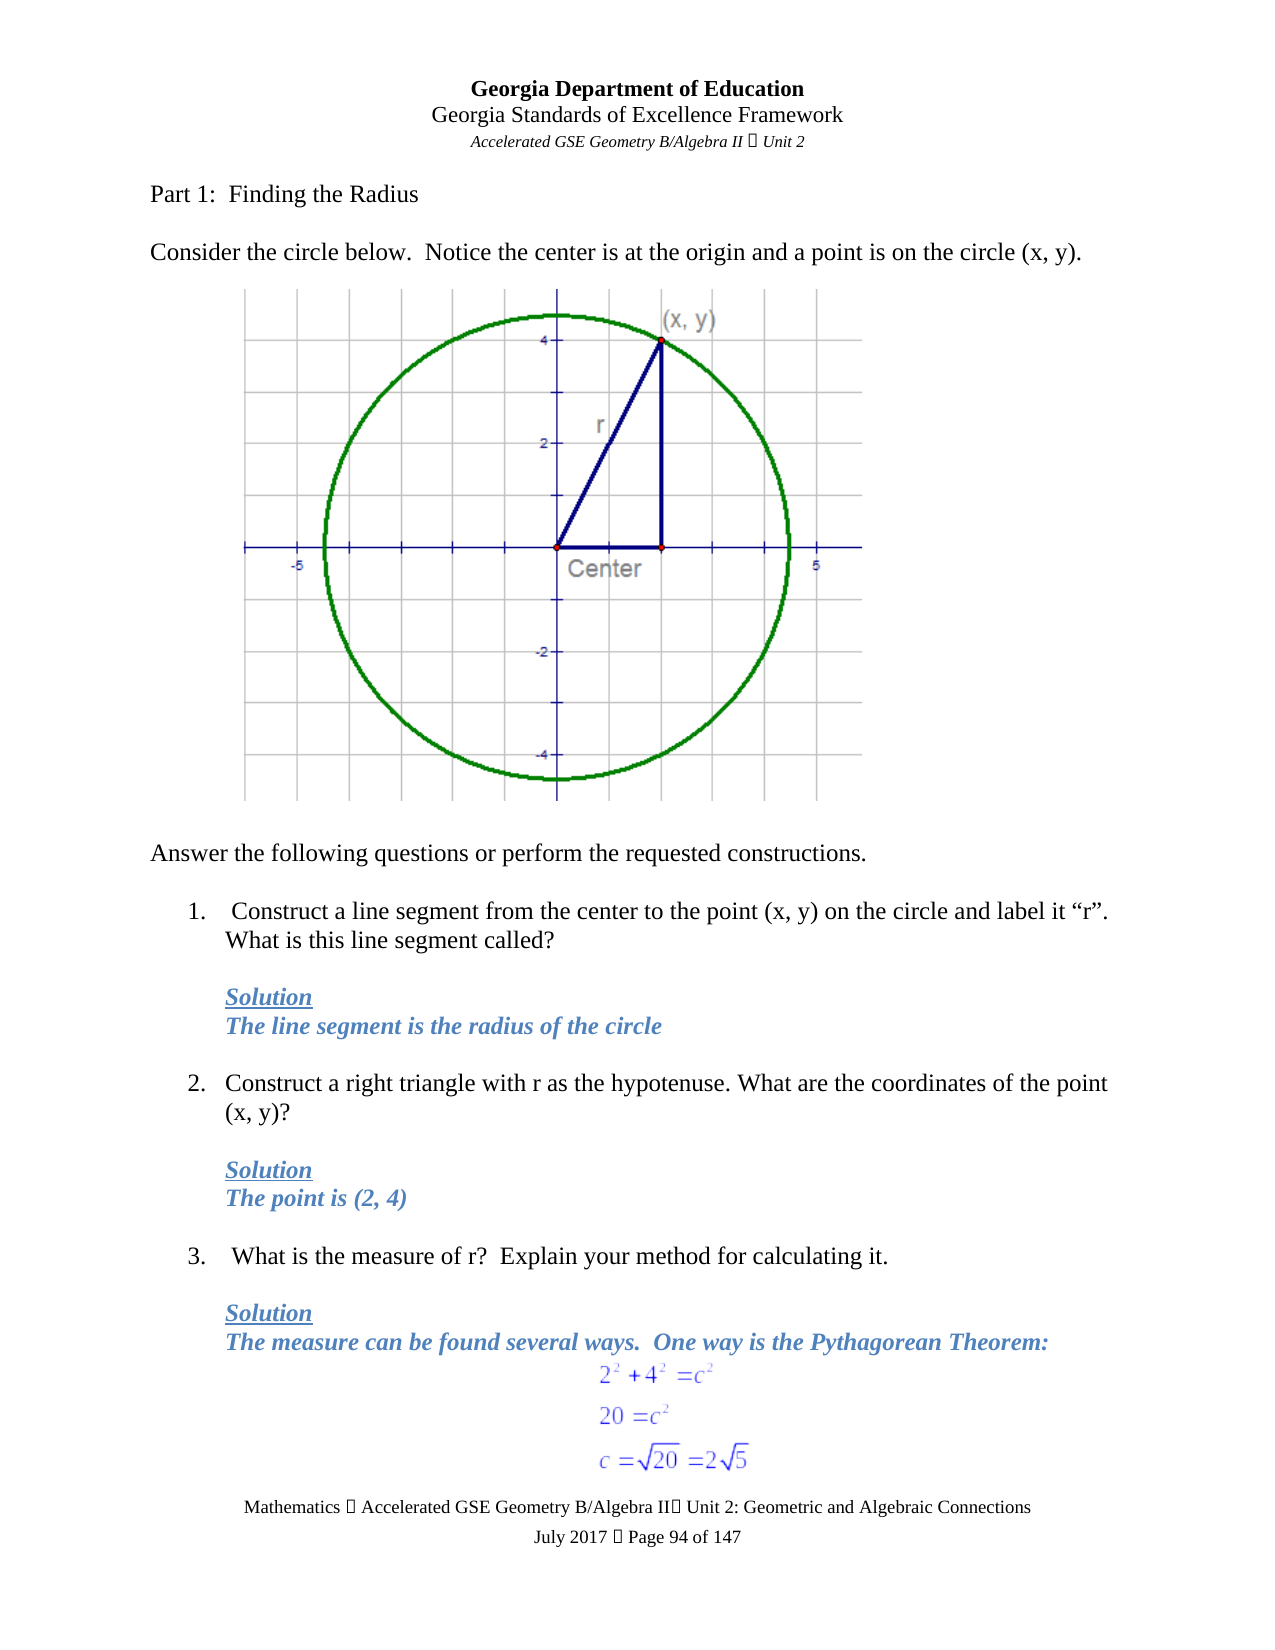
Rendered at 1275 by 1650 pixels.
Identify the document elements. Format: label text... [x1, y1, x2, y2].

text Solution [150, 1155, 1125, 1183]
text Solution [150, 1298, 1125, 1327]
text Solution [150, 982, 1125, 1011]
text The line segment is the radius of the circle [150, 1011, 1125, 1040]
text Answer the following questions or perform the requested constructions. [150, 838, 1125, 867]
picture [243, 289, 863, 801]
list Construct a right triangle with r as the hypotenuse. What are the coordinates of the point (x, y)? [187, 1068, 1125, 1126]
text Consider the circle below. Notice the center is at the origin and a point is on the circle (x, y). [150, 237, 1125, 266]
list What is the measure of r? Explain your method for calculating it. [187, 1241, 1125, 1270]
text Part 1: Finding the Radius [150, 179, 1125, 208]
text The point is (2, 4) [150, 1183, 1125, 1212]
list Construct a line segment from the center to the point (x, y) on the circle and label it “r”. What is this line segment called? [187, 896, 1125, 953]
text The measure can be found several ways. One way is the Pythagorean Theorem: [150, 1327, 1125, 1356]
